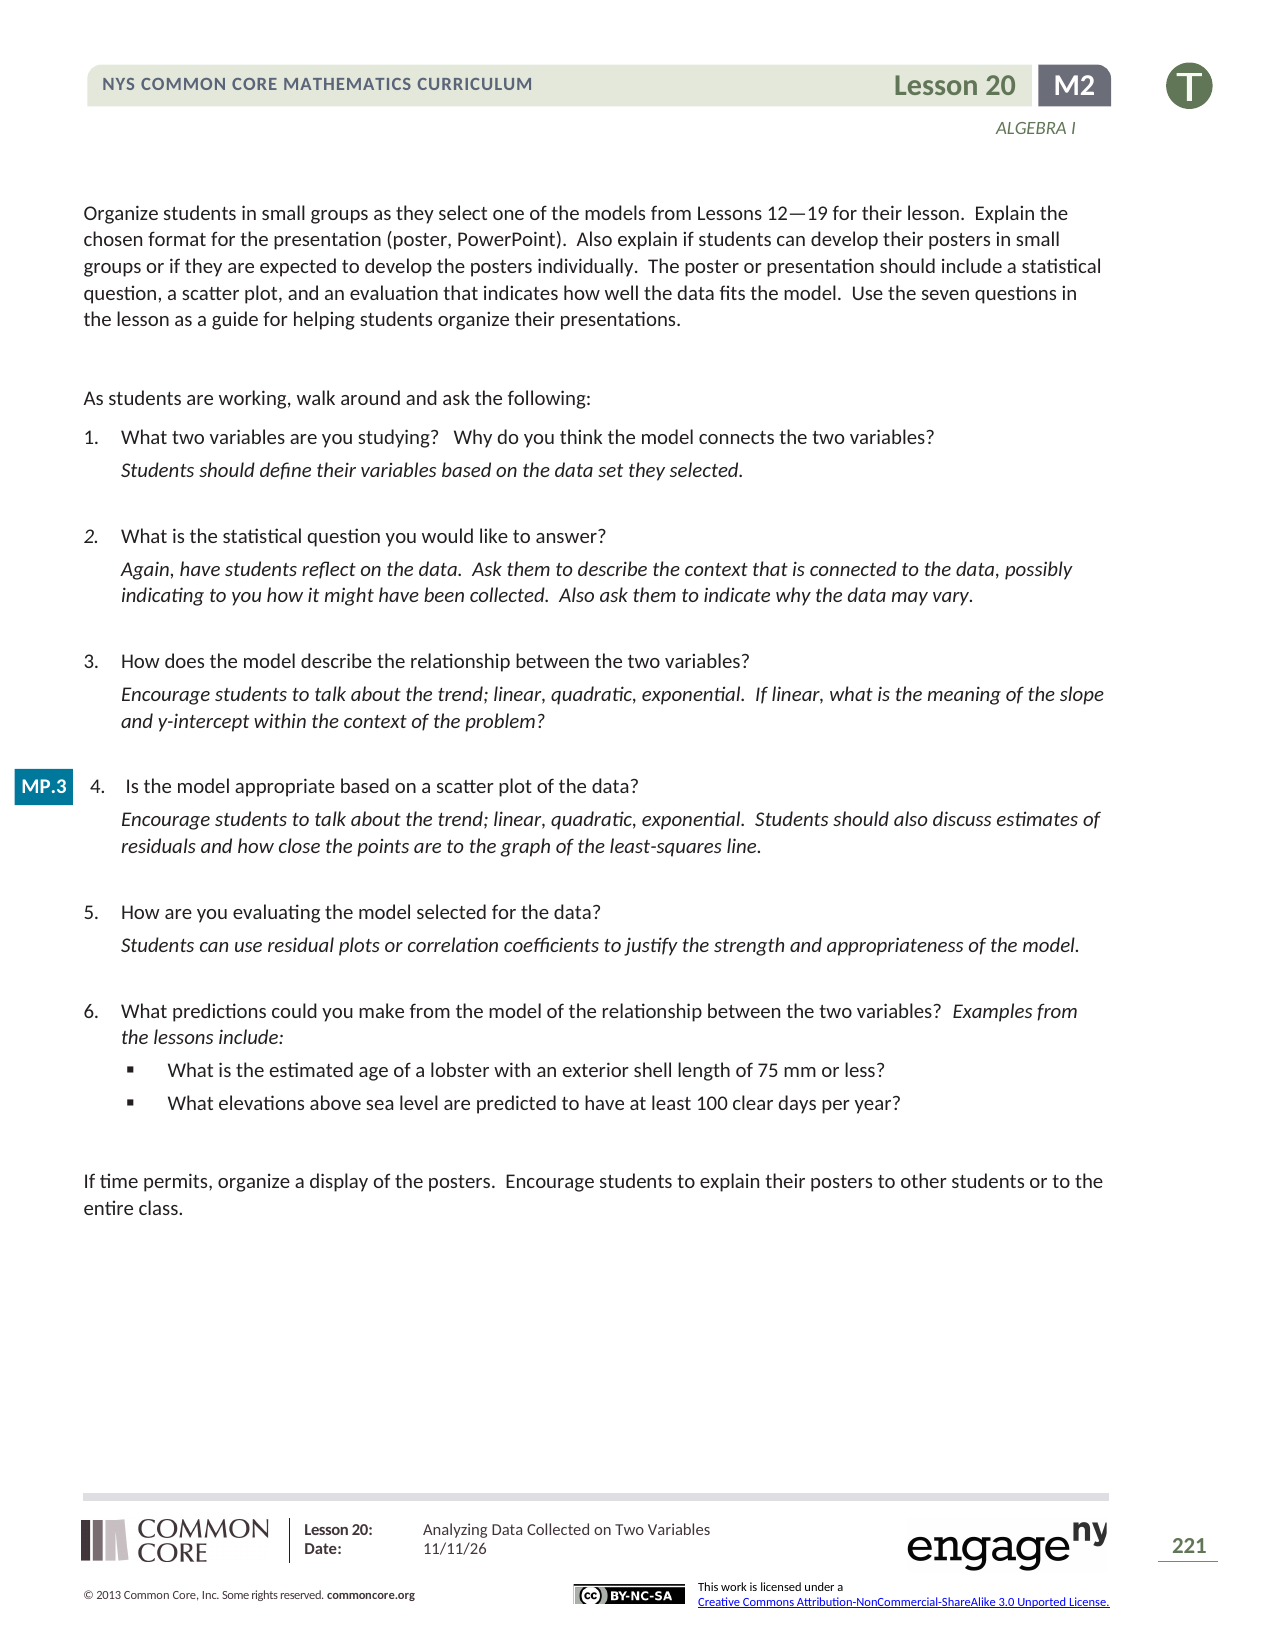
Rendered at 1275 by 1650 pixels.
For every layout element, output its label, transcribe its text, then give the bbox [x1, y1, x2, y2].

list Students can use residual plots or correlation coefficients to justify the strength and appropriateness of the model. [121, 932, 1108, 957]
text As students are working, walk around and ask the following: [83, 385, 1108, 410]
list Again, have students reflect on the data. Ask them to describe the context that is connected to the data, possibly indicating to you how it might have been collected. Also ask them to indicate why the data may vary. [121, 556, 1108, 608]
text If time permits, organize a display of the posters. Encourage students to explain their posters to other students or to the entire class. [83, 1169, 1108, 1221]
text What elevations above sea level are predicted to have at least 100 clear days per year? [125, 1090, 1108, 1116]
list What is the statistical question you would like to answer? [83, 523, 1108, 548]
picture [572, 1584, 685, 1604]
list Encourage students to talk about the trend; linear, quadratic, exponential. Students should also discuss estimates of residuals and how close the points are to the graph of the least-squares line. [121, 807, 1108, 859]
list What predictions could you make from the model of the relationship between the two variables? Examples from the lessons include: [83, 998, 1108, 1050]
text Organize students in small groups as they select one of the models from Lessons 12—19 for their lesson. Explain the chosen format for the presentation (poster, PowerPoint). Also explain if students can develop their posters in small groups or if they are expected to develop the posters individually. The poster or presentation should include a statistical question, a scatter plot, and an evaluation that indicates how well the data fits the model. Use the seven questions in the lesson as a guide for helping students organize their presentations. [83, 200, 1108, 332]
list How does the model describe the relationship between the two variables? [83, 648, 1108, 674]
list Encourage students to talk about the trend; linear, quadratic, exponential. If linear, what is the meaning of the slope and y-intercept within the context of the problem? [121, 681, 1108, 733]
list How are you evaluating the model selected for the data? [83, 899, 1108, 924]
text What is the estimated age of a lobster with an exterior shell length of 75 mm or less? [125, 1057, 1108, 1083]
list Is the model appropriate based on a scatter plot of the data? [83, 774, 1108, 799]
list Students should define their variables based on the data set they selected. [121, 457, 1108, 482]
picture [81, 1517, 269, 1562]
picture [906, 1518, 1107, 1573]
list What two variables are you studying? Why do you think the model connects the two variables? [83, 424, 1108, 449]
